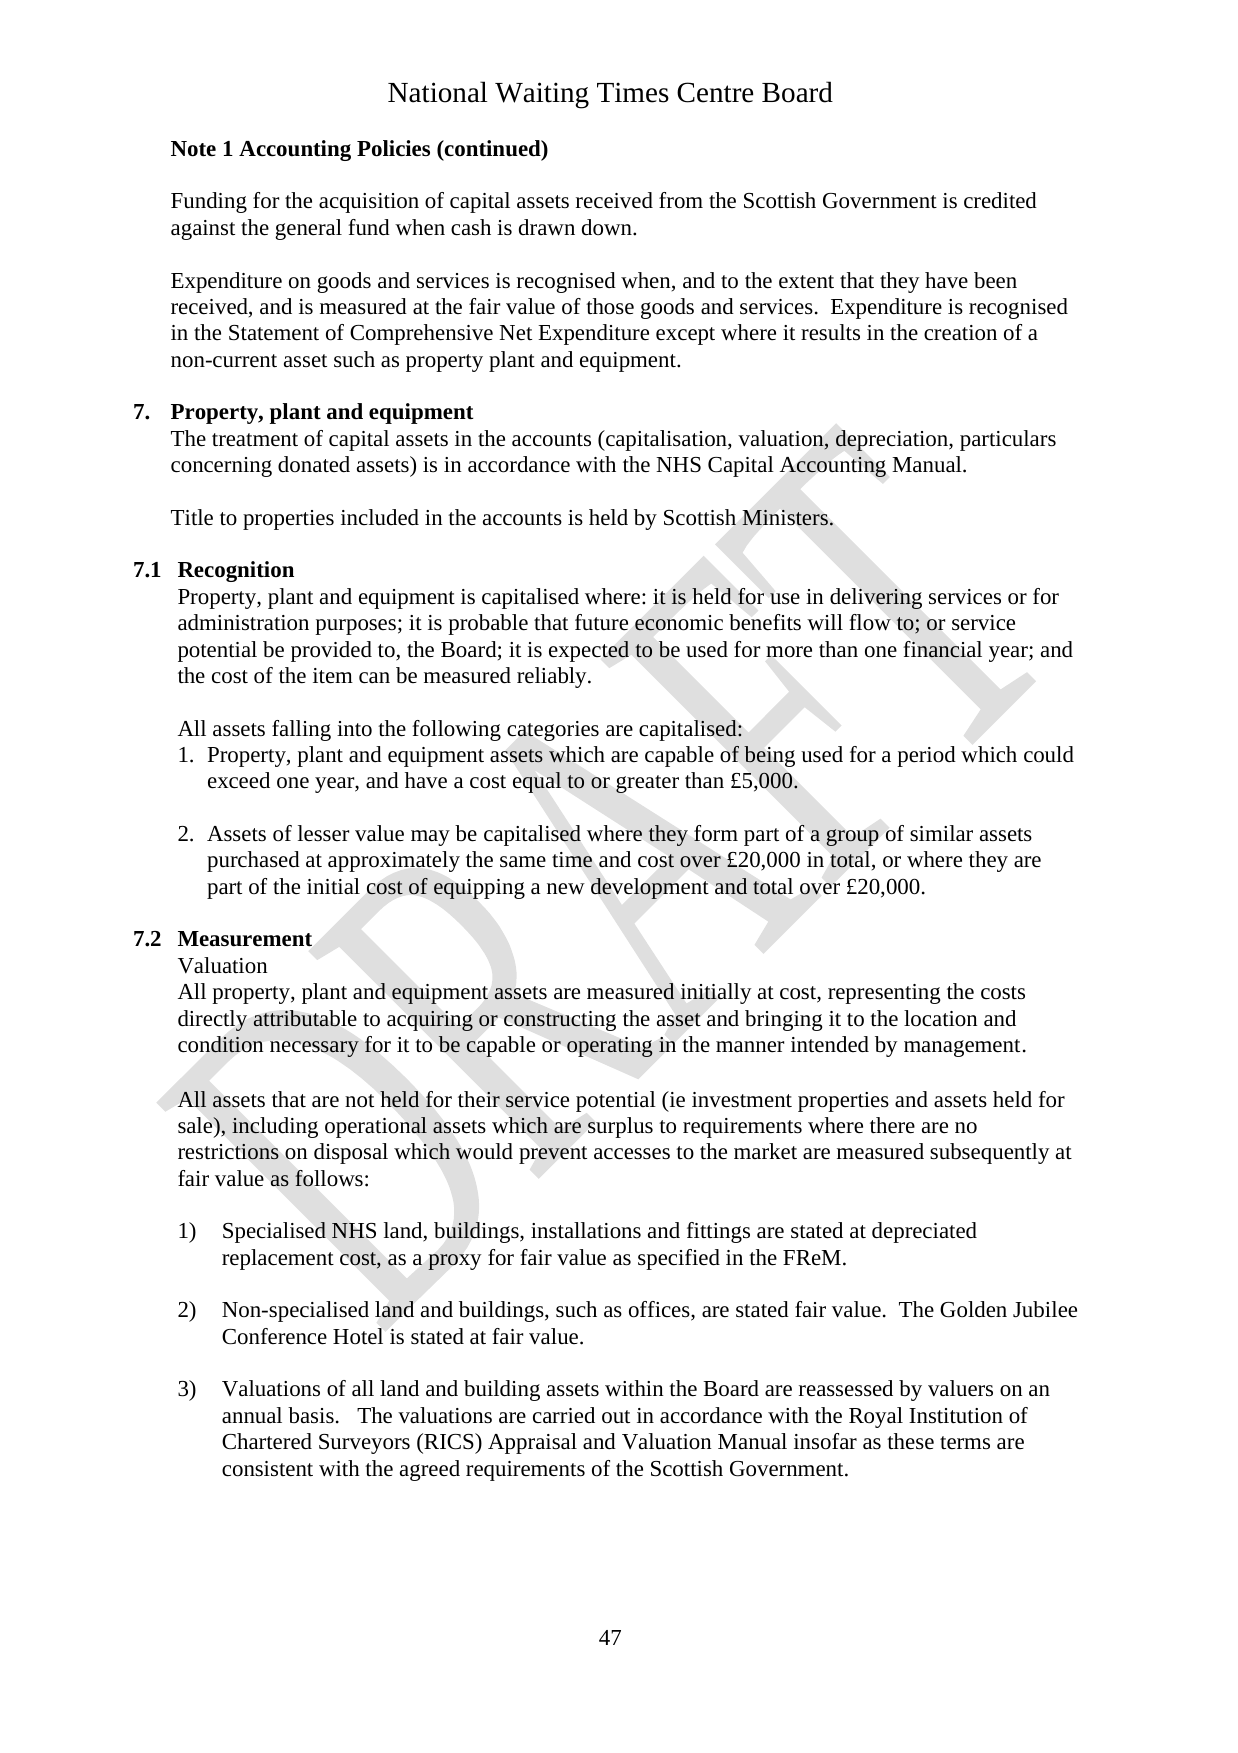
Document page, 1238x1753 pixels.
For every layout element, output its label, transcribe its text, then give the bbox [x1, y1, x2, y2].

text All assets that are not held for their service potential (ie investment properties and assets held for sale), including operational assets which are surplus to requirements where there are no restrictions on disposal which would prevent accesses to the market are measured subsequently at fair value as follows: [177, 1086, 1080, 1191]
list Specialised NHS land, buildings, installations and fittings are stated at depreciated replacement cost, as a proxy for fair value as specified in the FReM. [177, 1217, 1080, 1270]
list Measurement [133, 926, 1080, 952]
text Title to properties included in the accounts is held by Scottish Ministers. [170, 504, 1080, 530]
list Property, plant and equipment assets which are capable of being used for a period which could exceed one year, and have a cost equal to or greater than £5,000. [177, 741, 1080, 794]
text Expenditure on goods and services is recognised when, and to the extent that they have been received, and is measured at the fair value of those goods and services. Expenditure is recognised in the Statement of Comprehensive Net Expenditure except where it results in the creation of a non-current asset such as property plant and equipment. [170, 267, 1080, 372]
text All property, plant and equipment assets are measured initially at cost, representing the costs directly attributable to acquiring or constructing the asset and bringing it to the location and condition necessary for it to be capable or operating in the manner intended by management. [177, 978, 1080, 1057]
text All assets falling into the following categories are capitalised: [118, 715, 1080, 741]
text The treatment of capital assets in the accounts (capitalisation, valuation, depreciation, particulars concerning donated assets) is in accordance with the NHS Capital Accounting Manual. [170, 425, 1080, 477]
list Property, plant and equipment [133, 398, 1080, 425]
list Non-specialised land and buildings, such as offices, are stated fair value. The Golden Jubilee Conference Hotel is stated at fair value. [177, 1296, 1080, 1349]
text Property, plant and equipment is capitalised where: it is held for use in delivering services or for administration purposes; it is probable that future economic benefits will flow to; or service potential be provided to, the Board; it is expected to be used for more than one financial year; and the cost of the item can be measured reliably. [177, 583, 1080, 688]
text Note 1 Accounting Policies (continued) [133, 135, 1087, 161]
text Valuation [177, 952, 1080, 978]
list Recognition [133, 557, 1080, 583]
list Assets of lesser value may be capitalised where they form part of a group of similar assets purchased at approximately the same time and cost over £20,000 in total, or where they are part of the initial cost of equipping a new development and total over £20,000. [177, 820, 1080, 899]
list Valuations of all land and building assets within the Board are reassessed by valuers on an annual basis. The valuations are carried out in accordance with the Royal Institution of Chartered Surveyors (RICS) Appraisal and Valuation Manual insofar as these terms are consistent with the agreed requirements of the Scottish Government. [177, 1376, 1080, 1509]
text Funding for the acquisition of capital assets received from the Scottish Government is credited against the general fund when cash is drawn down. [170, 188, 1092, 240]
